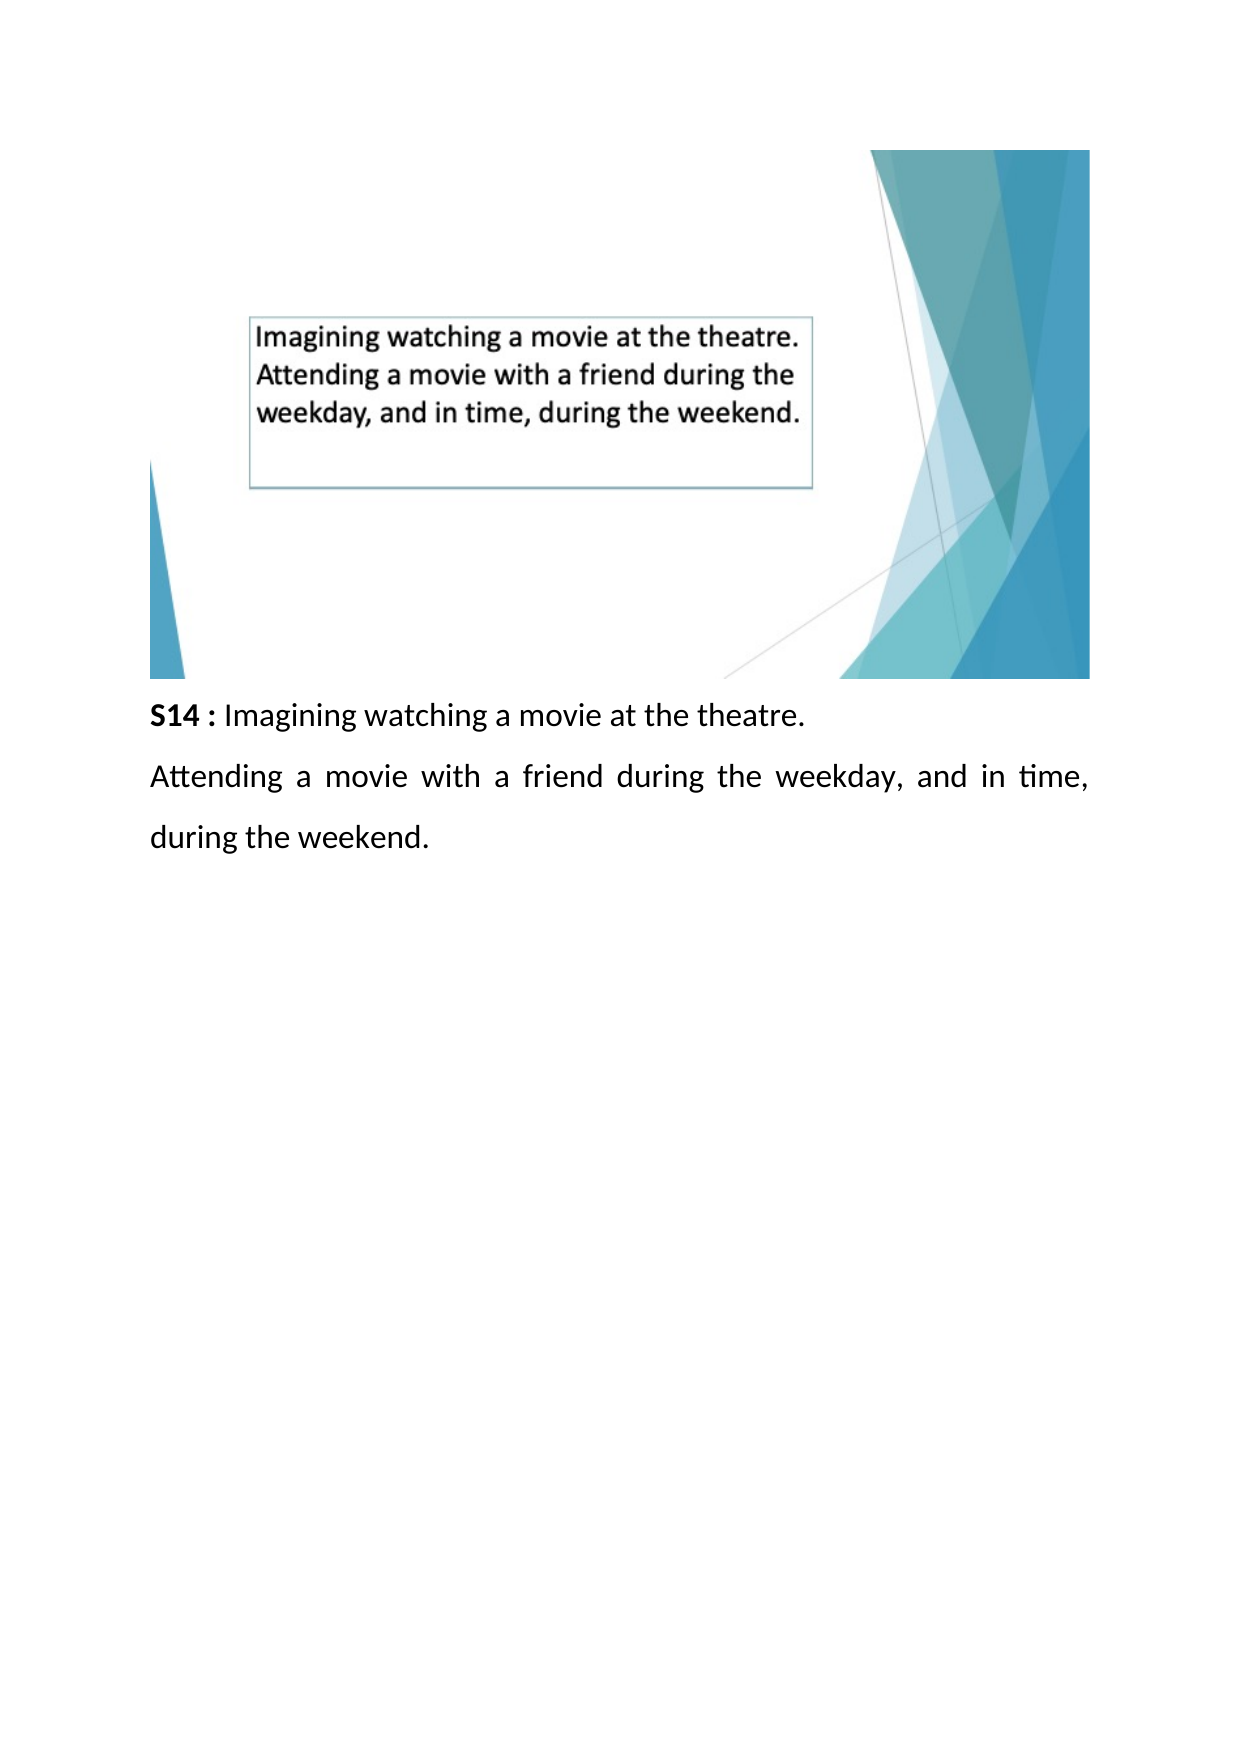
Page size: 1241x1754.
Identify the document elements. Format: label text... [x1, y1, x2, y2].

picture [150, 150, 1090, 679]
text Attending a movie with a friend during the weekday, and in time, during the weekend. [150, 755, 1090, 857]
text S14 : Imagining watching a movie at the theatre. [150, 694, 1090, 734]
